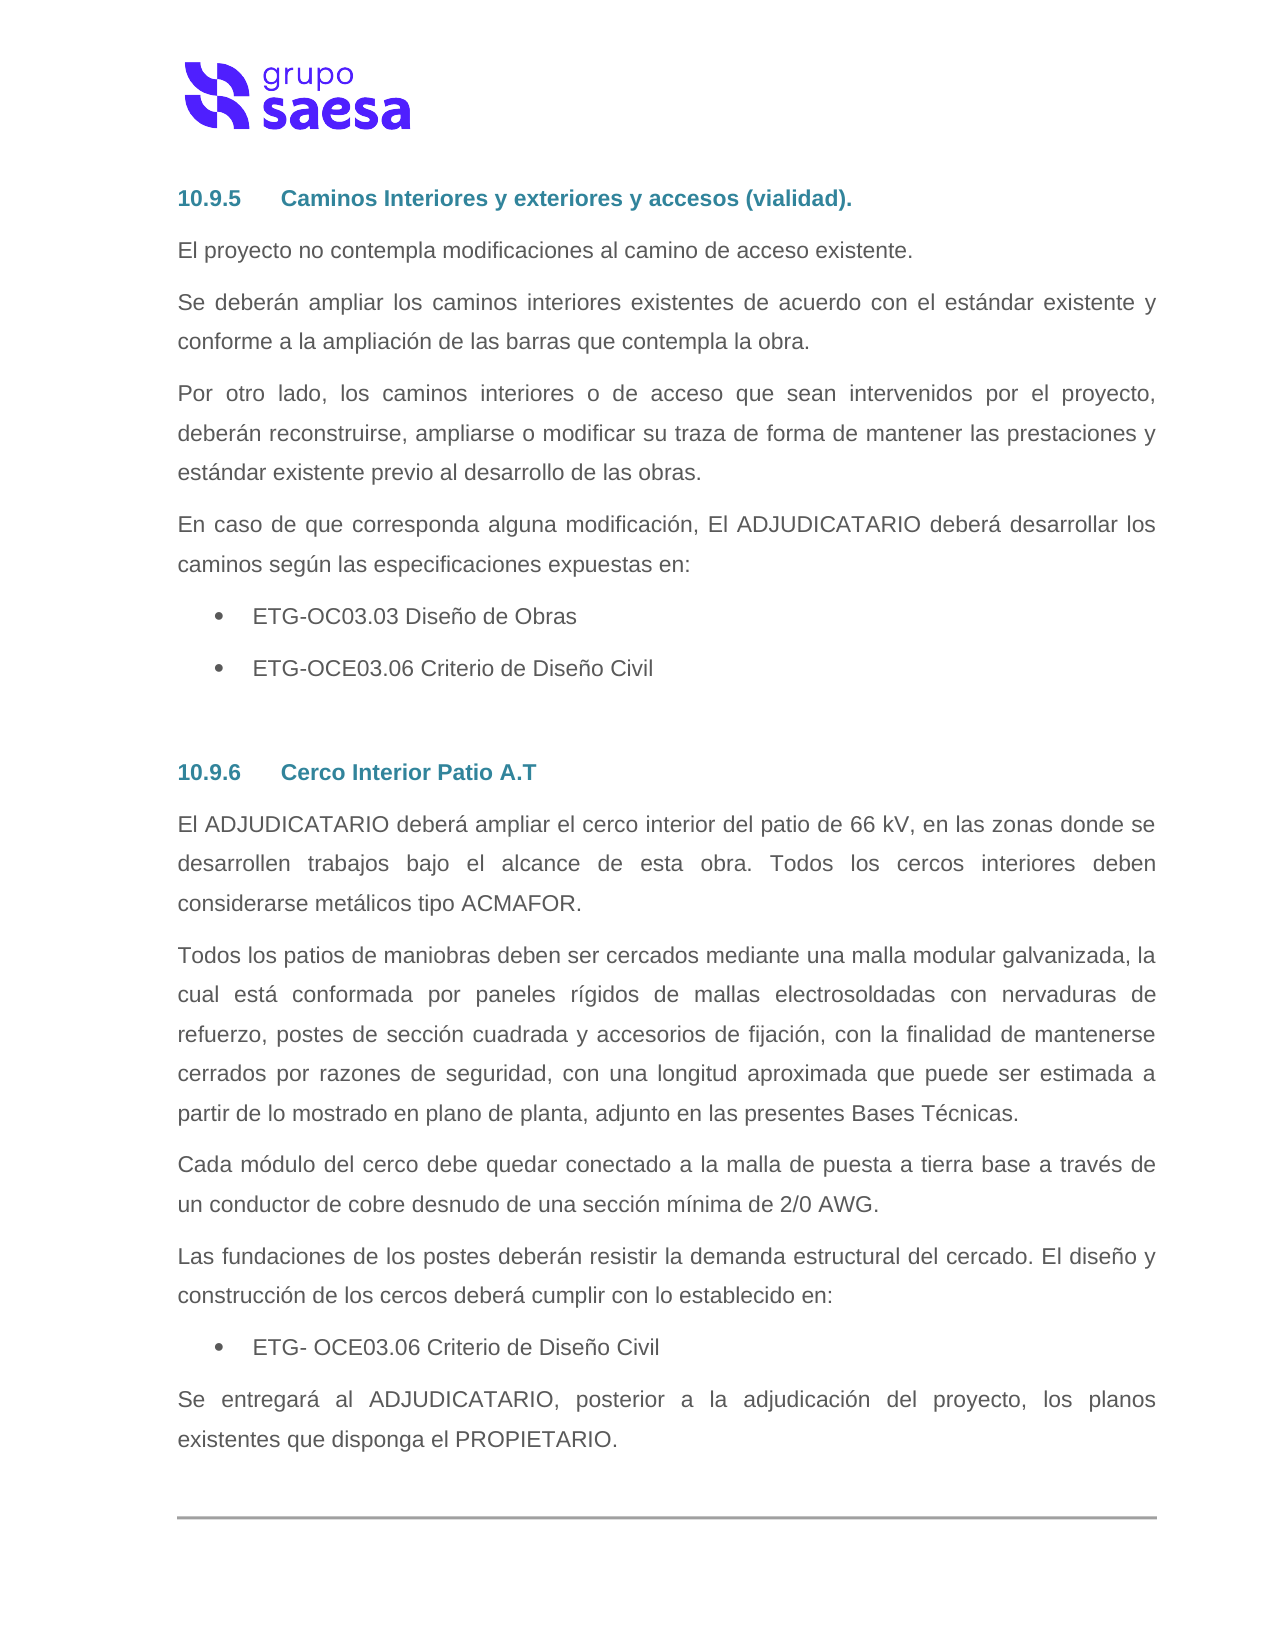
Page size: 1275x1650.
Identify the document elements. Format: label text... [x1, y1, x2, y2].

subtitle Caminos Interiores y exteriores y accesos (vialidad). [177, 185, 1157, 211]
text El ADJUDICATARIO deberá ampliar el cerco interior del patio de 66 kV, en las zonas donde se desarrollen trabajos bajo el alcance de esta obra. Todos los cercos interiores deben considerarse metálicos tipo ACMAFOR. [177, 811, 1157, 916]
text Cada módulo del cerco debe quedar conectado a la malla de puesta a tierra base a través de un conductor de cobre desnudo de una sección mínima de 2/0 AWG. [177, 1151, 1157, 1217]
text Por otro lado, los caminos interiores o de acceso que sean intervenidos por el proyecto, deberán reconstruirse, ampliarse o modificar su traza de forma de mantener las prestaciones y estándar existente previo al desarrollo de las obras. [177, 380, 1157, 486]
text Se entregará al ADJUDICATARIO, posterior a la adjudicación del proyecto, los planos existentes que disponga el PROPIETARIO. [177, 1386, 1157, 1452]
text En caso de que corresponda alguna modificación, El ADJUDICATARIO deberá desarrollar los caminos según las especificaciones expuestas en: [177, 511, 1157, 577]
text Se deberán ampliar los caminos interiores existentes de acuerdo con el estándar existente y conforme a la ampliación de las barras que contempla la obra. [177, 289, 1157, 355]
picture [177, 56, 417, 132]
text El proyecto no contempla modificaciones al camino de acceso existente. [177, 237, 1157, 263]
text Las fundaciones de los postes deberán resistir la demanda estructural del cercado. El diseño y construcción de los cercos deberá cumplir con lo establecido en: [177, 1243, 1157, 1309]
list ETG-OCE03.06 Criterio de Diseño Civil [215, 655, 1157, 681]
list ETG-OC03.03 Diseño de Obras [215, 603, 1157, 629]
subtitle Cerco Interior Patio A.T [177, 759, 1157, 785]
list ETG- OCE03.06 Criterio de Diseño Civil [215, 1334, 1157, 1361]
text Todos los patios de maniobras deben ser cercados mediante una malla modular galvanizada, la cual está conformada por paneles rígidos de mallas electrosoldadas con nervaduras de refuerzo, postes de sección cuadrada y accesorios de fijación, con la finalidad de mantenerse cerrados por razones de seguridad, con una longitud aproximada que puede ser estimada a partir de lo mostrado en plano de planta, adjunto en las presentes Bases Técnicas. [177, 942, 1157, 1126]
